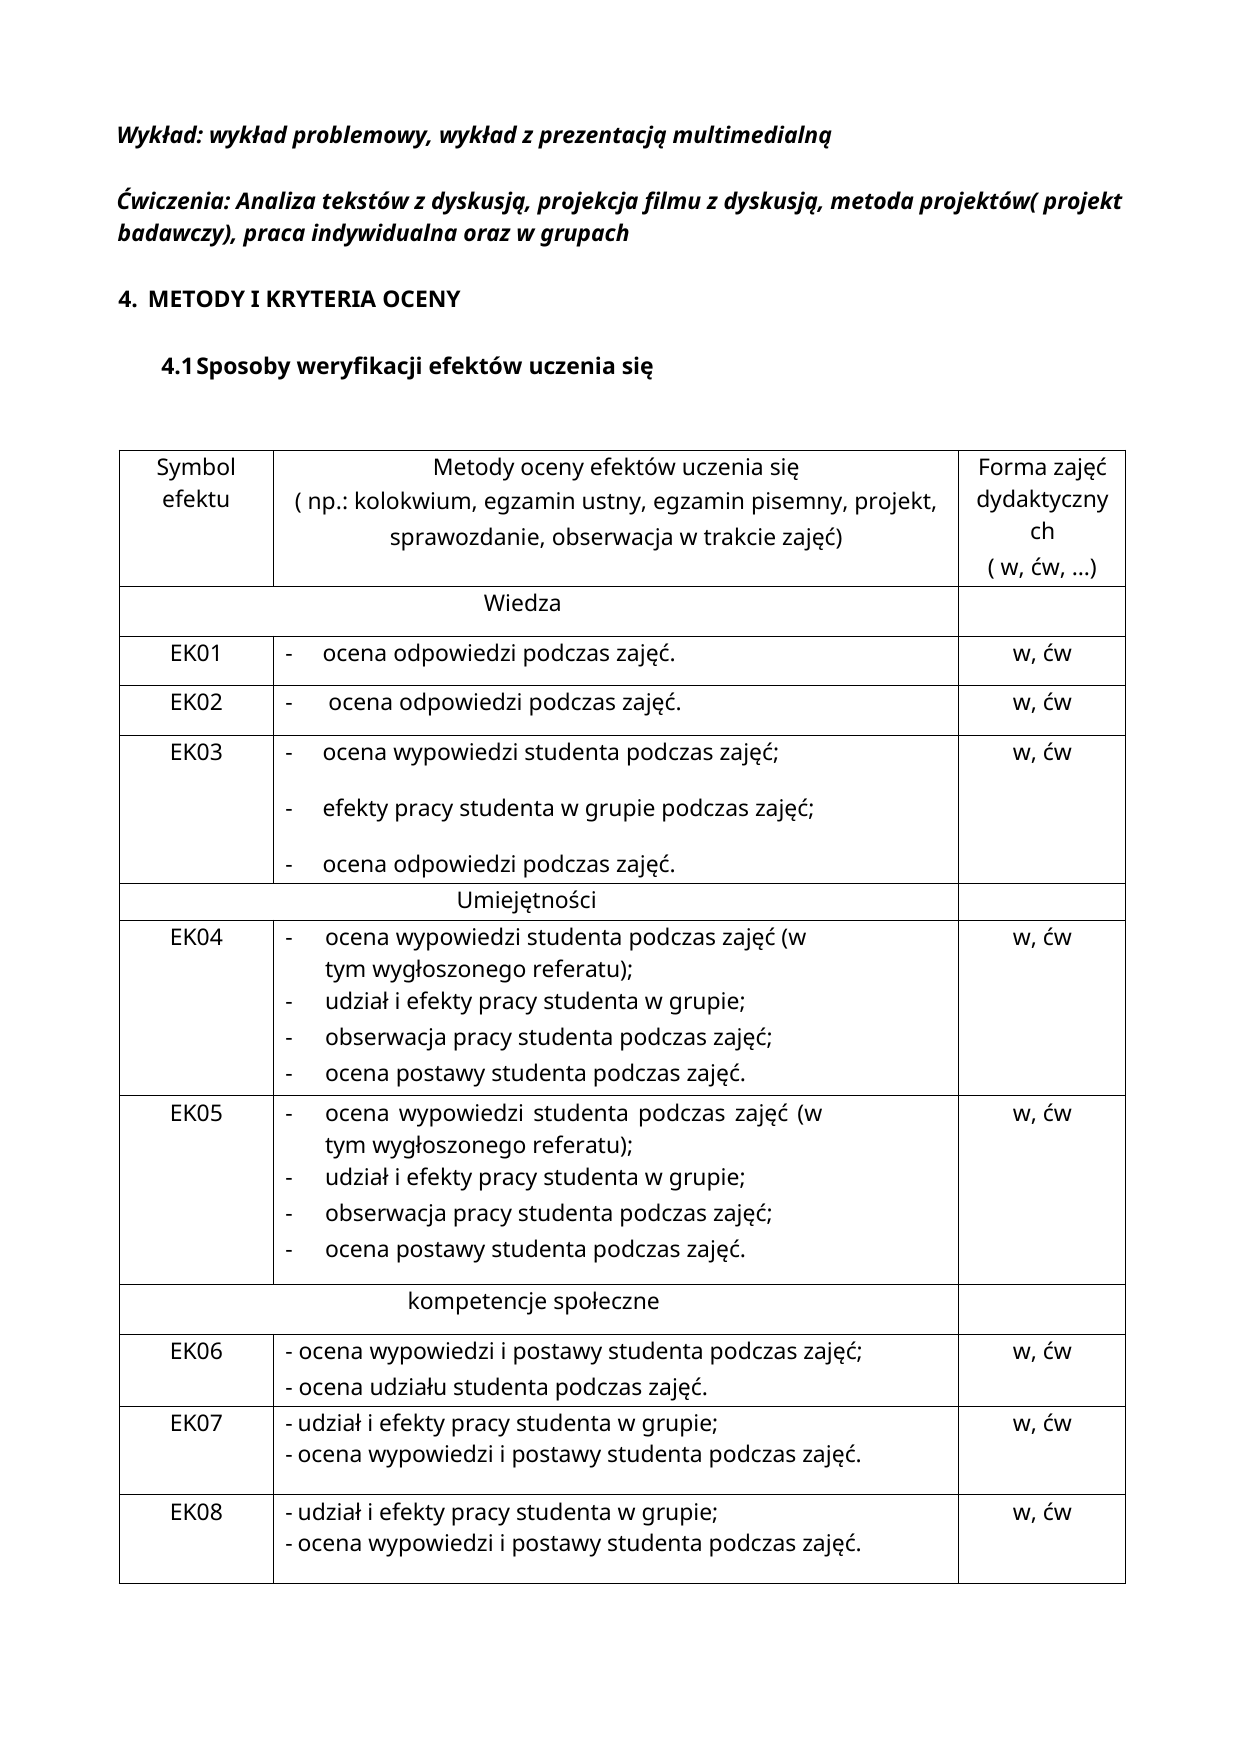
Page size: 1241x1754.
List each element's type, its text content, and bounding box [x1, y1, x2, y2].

table_cell [959, 587, 1125, 636]
table_cell EK01 [120, 637, 273, 685]
text Ćwiczenia: Analiza tekstów z dyskusją, projekcja filmu z dyskusją, metoda projektów( projekt badawczy), praca indywidualna oraz w grupach [116, 185, 1128, 248]
table_cell EK05 [120, 1096, 273, 1284]
table_cell w, ćw [959, 1407, 1125, 1494]
table_cell w, ćw [959, 686, 1125, 735]
table_cell [959, 1285, 1125, 1334]
table_cell ocena wypowiedzi studenta podczas zajęć (w tym wygłoszonego referatu); udział i efekty pracy studenta w grupie; obserwacja pracy studenta podczas zajęć; ocena postawy studenta podczas zajęć. [274, 921, 958, 1095]
table_header Forma zajęć dydaktycznych ( w, ćw, …) [959, 451, 1125, 586]
table_cell EK02 [120, 686, 273, 735]
table_cell udział i efekty pracy studenta w grupie; ocena wypowiedzi i postawy studenta podczas zajęć. [274, 1407, 958, 1494]
table_cell w, ćw [959, 921, 1125, 1095]
table_cell [120, 1285, 273, 1334]
table_cell w, ćw [959, 637, 1125, 685]
table_cell EK04 [120, 921, 273, 1095]
table_cell EK06 [120, 1335, 273, 1406]
list METODY I KRYTERIA OCENY [118, 283, 1128, 314]
table_cell ocena odpowiedzi podczas zajęć. [274, 637, 958, 685]
list Sposoby weryfikacji efektów uczenia się [161, 350, 1128, 381]
table_cell EK03 [120, 736, 273, 883]
table_cell EK08 [120, 1495, 273, 1583]
table_header Symbol efektu [120, 451, 273, 586]
table_cell Umiejętności [273, 884, 958, 919]
table_cell udział i efekty pracy studenta w grupie; ocena wypowiedzi i postawy studenta podczas zajęć. [274, 1495, 958, 1583]
table_cell w, ćw [959, 1335, 1125, 1406]
table_cell w, ćw [959, 1495, 1125, 1583]
table_cell w, ćw [959, 736, 1125, 883]
table_cell [959, 884, 1125, 919]
table_cell - ocena wypowiedzi i postawy studenta podczas zajęć; - ocena udziału studenta podczas zajęć. [274, 1335, 958, 1406]
table_cell Wiedza [273, 587, 958, 636]
text Wykład: wykład problemowy, wykład z prezentacją multimedialną [116, 118, 1128, 150]
table_cell w, ćw [959, 1096, 1125, 1284]
table_cell [120, 884, 273, 919]
table_cell [120, 587, 273, 636]
table_cell EK07 [120, 1407, 273, 1494]
table_header Metody oceny efektów uczenia się ( np.: kolokwium, egzamin ustny, egzamin pisemny, projekt, sprawozdanie, obserwacja w trakcie zajęć) [274, 451, 958, 586]
table_cell ocena wypowiedzi studenta podczas zajęć; efekty pracy studenta w grupie podczas zajęć; ocena odpowiedzi podczas zajęć. [274, 736, 958, 883]
table_cell ocena wypowiedzi studenta podczas zajęć (w tym wygłoszonego referatu); udział i efekty pracy studenta w grupie; obserwacja pracy studenta podczas zajęć; ocena postawy studenta podczas zajęć. [274, 1096, 958, 1284]
table_cell ocena odpowiedzi podczas zajęć. [274, 686, 958, 735]
table_cell kompetencje społeczne [273, 1285, 958, 1334]
